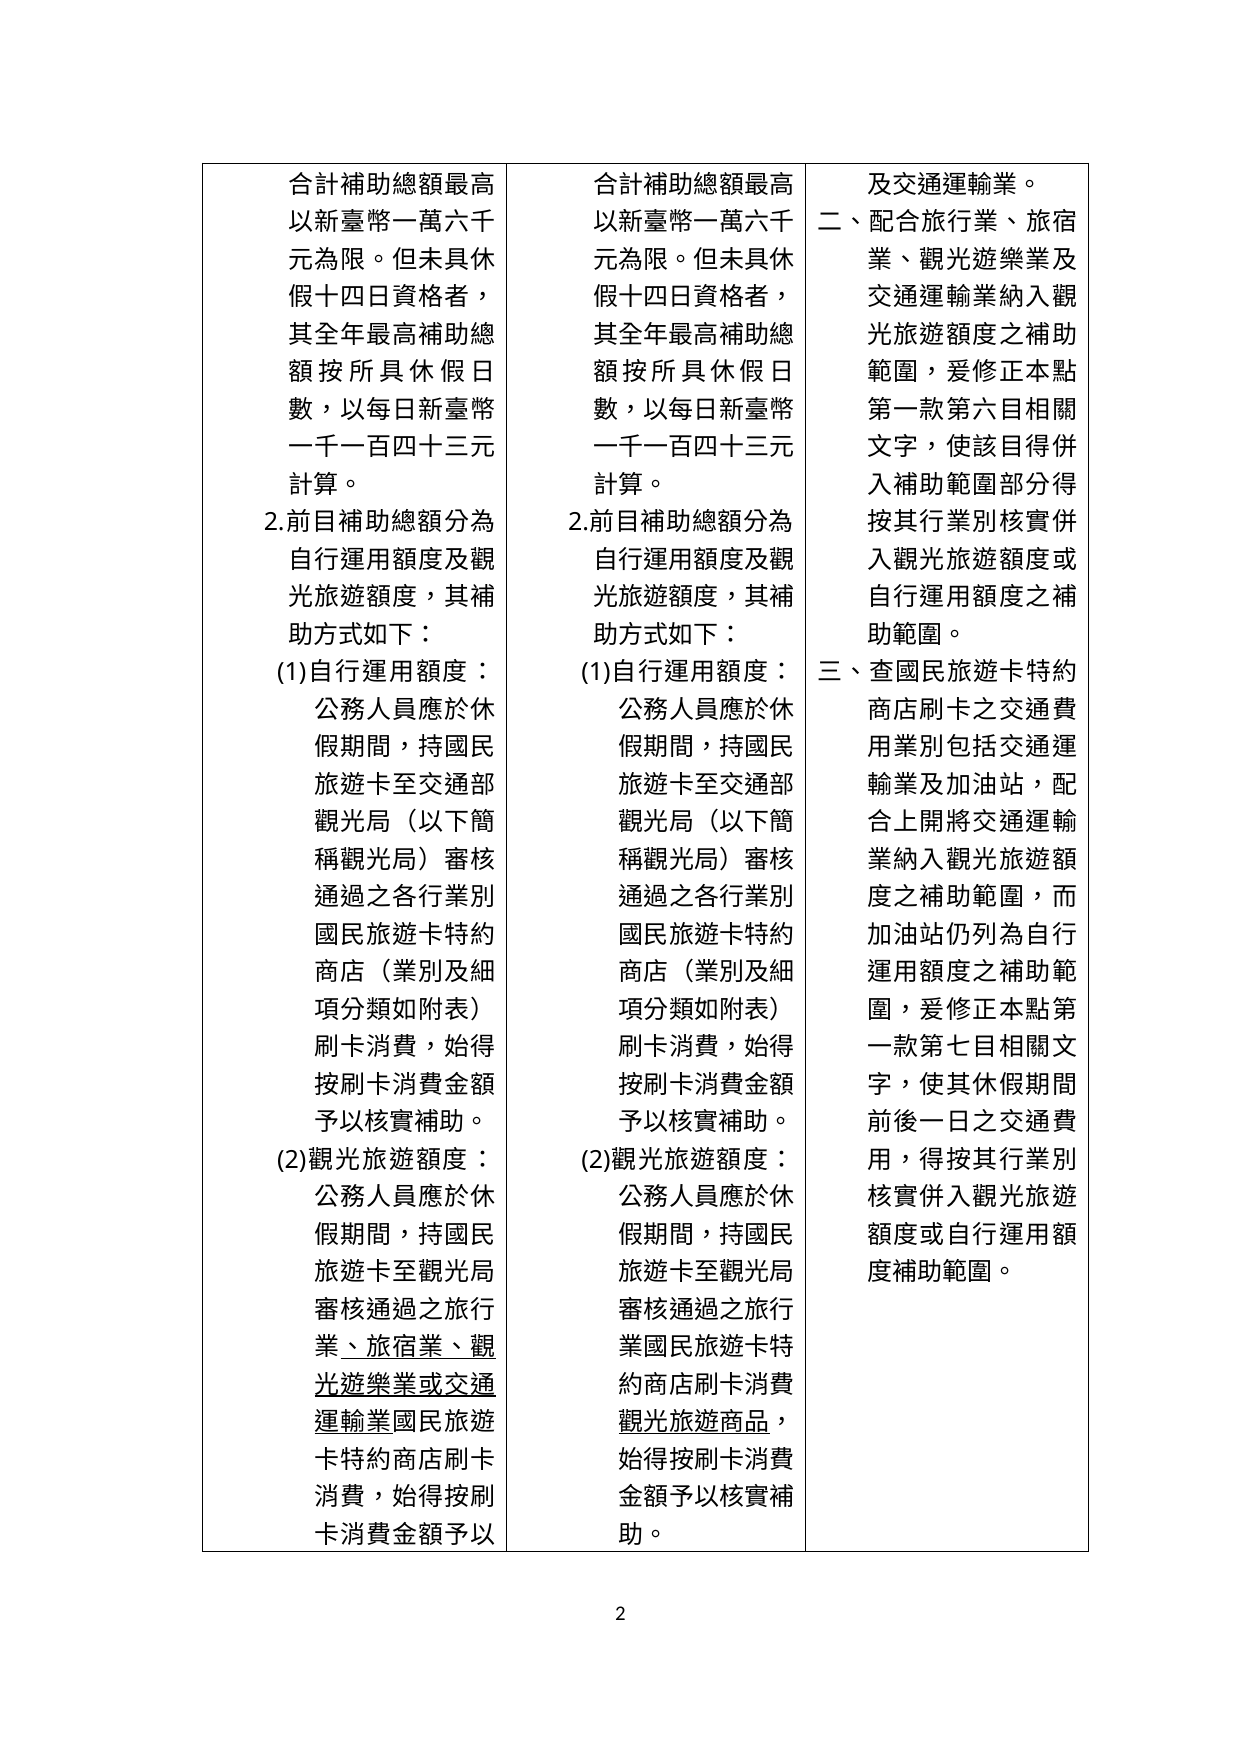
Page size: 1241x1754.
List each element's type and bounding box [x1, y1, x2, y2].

table_cell [507, 164, 805, 1551]
table_cell [203, 164, 506, 1551]
table_cell [806, 164, 1088, 1551]
